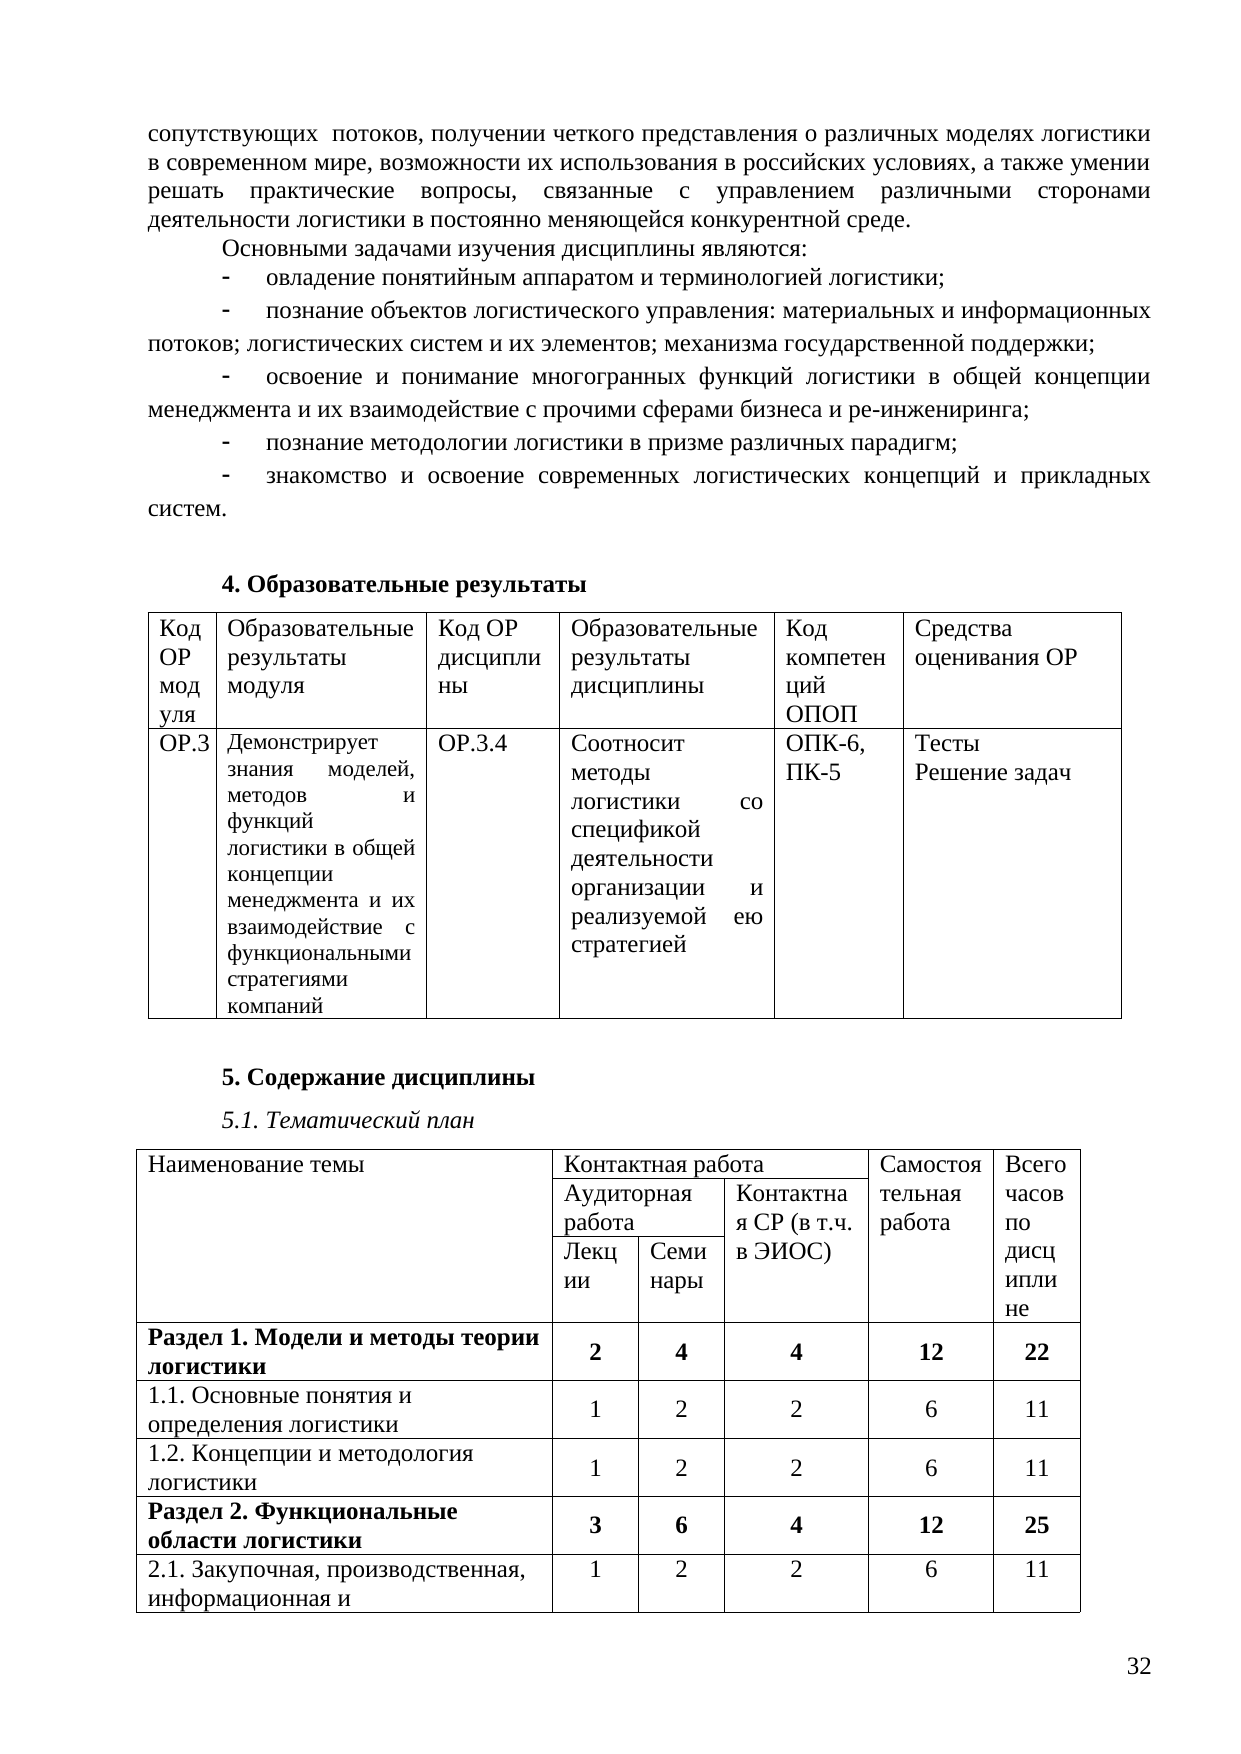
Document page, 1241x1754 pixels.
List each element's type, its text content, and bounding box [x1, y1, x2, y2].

list освоение и понимание многогранных функций логистики в общей концепции менеджмента и их взаимодействие с прочими сферами бизнеса и ре-инжениринга; [148, 361, 1152, 423]
table_cell Аудиторная работа [553, 1179, 724, 1236]
table_cell 1 [553, 1555, 638, 1612]
table_cell Раздел 2. Функциональные области логистики [137, 1497, 552, 1554]
table_cell 2 [725, 1439, 868, 1496]
table_header Всего часов по дисциплине [994, 1150, 1080, 1322]
table_header Образовательные результаты дисциплины [560, 613, 774, 728]
text Основными задачами изучения дисциплины являются: [148, 233, 1152, 262]
text 4. Образовательные результаты [148, 569, 1152, 598]
table_cell Соотносит методы логистики со спецификой деятельности организации и реализуемой ею стратегией [560, 729, 774, 1018]
text 5. Содержание дисциплины [148, 1062, 1152, 1091]
table_header Наименование темы [137, 1150, 552, 1322]
table_header Самостоятельная работа [869, 1150, 993, 1322]
table_cell 12 [869, 1497, 993, 1554]
table_cell 12 [869, 1323, 993, 1380]
table_cell Лекции [553, 1237, 638, 1322]
table_cell 4 [639, 1323, 724, 1380]
table_cell 11 [994, 1555, 1080, 1612]
table_cell 6 [639, 1497, 724, 1554]
table_cell ОПК-6, ПК-5 [775, 729, 903, 1018]
table_header Образовательные результаты модуля [217, 613, 426, 728]
list знакомство и освоение современных логистических концепций и прикладных систем. [148, 460, 1152, 522]
table_cell 1.1. Основные понятия и определения логистики [137, 1381, 552, 1438]
list овладение понятийным аппаратом и терминологией логистики; [148, 262, 1152, 291]
text 5.1. Тематический план [148, 1106, 1152, 1134]
table_cell 6 [869, 1381, 993, 1438]
table_cell 3 [553, 1497, 638, 1554]
table_cell 2 [725, 1555, 868, 1612]
table_cell 22 [994, 1323, 1080, 1380]
table_cell ОР.3.4 [427, 729, 559, 1018]
table_cell ОР.3 [149, 729, 216, 1018]
table_cell Семинары [639, 1237, 724, 1322]
table_header Код ОР дисциплины [427, 613, 559, 728]
table_header Код компетенций ОПОП [775, 613, 903, 728]
table_cell 11 [994, 1439, 1080, 1496]
table_header Код ОР модуля [149, 613, 216, 728]
table_header Контактная работа [553, 1150, 868, 1178]
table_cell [137, 1555, 552, 1612]
table_cell 2 [639, 1381, 724, 1438]
table_cell Тесты Решение задач [904, 729, 1121, 1018]
table_cell 4 [725, 1323, 868, 1380]
table_cell 11 [994, 1381, 1080, 1438]
table_cell 1 [553, 1381, 638, 1438]
table_cell 25 [994, 1497, 1080, 1554]
list познание методологии логистики в призме различных парадигм; [148, 427, 1152, 456]
table_cell 2 [639, 1439, 724, 1496]
table_cell 1 [553, 1439, 638, 1496]
list познание объектов логистического управления: материальных и информационных потоков; логистических систем и их элементов; механизма государственной поддержки; [148, 295, 1152, 357]
table_cell Демонстрирует знания моделей, методов и функций логистики в общей концепции менеджмента и их взаимодействие с функциональными стратегиями компаний [217, 729, 426, 1018]
table_cell Раздел 1. Модели и методы теории логистики [137, 1323, 552, 1380]
table_cell 2 [639, 1555, 724, 1612]
table_cell 2 [725, 1381, 868, 1438]
table_cell 4 [725, 1497, 868, 1554]
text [148, 118, 1152, 233]
table_header Средства оценивания ОР [904, 613, 1121, 728]
table_cell 6 [869, 1439, 993, 1496]
table_cell 2 [553, 1323, 638, 1380]
table_cell 1.2. Концепции и методология логистики [137, 1439, 552, 1496]
table_cell Контактная СР (в т.ч. в ЭИОС) [725, 1179, 868, 1322]
table_cell 6 [869, 1555, 993, 1612]
